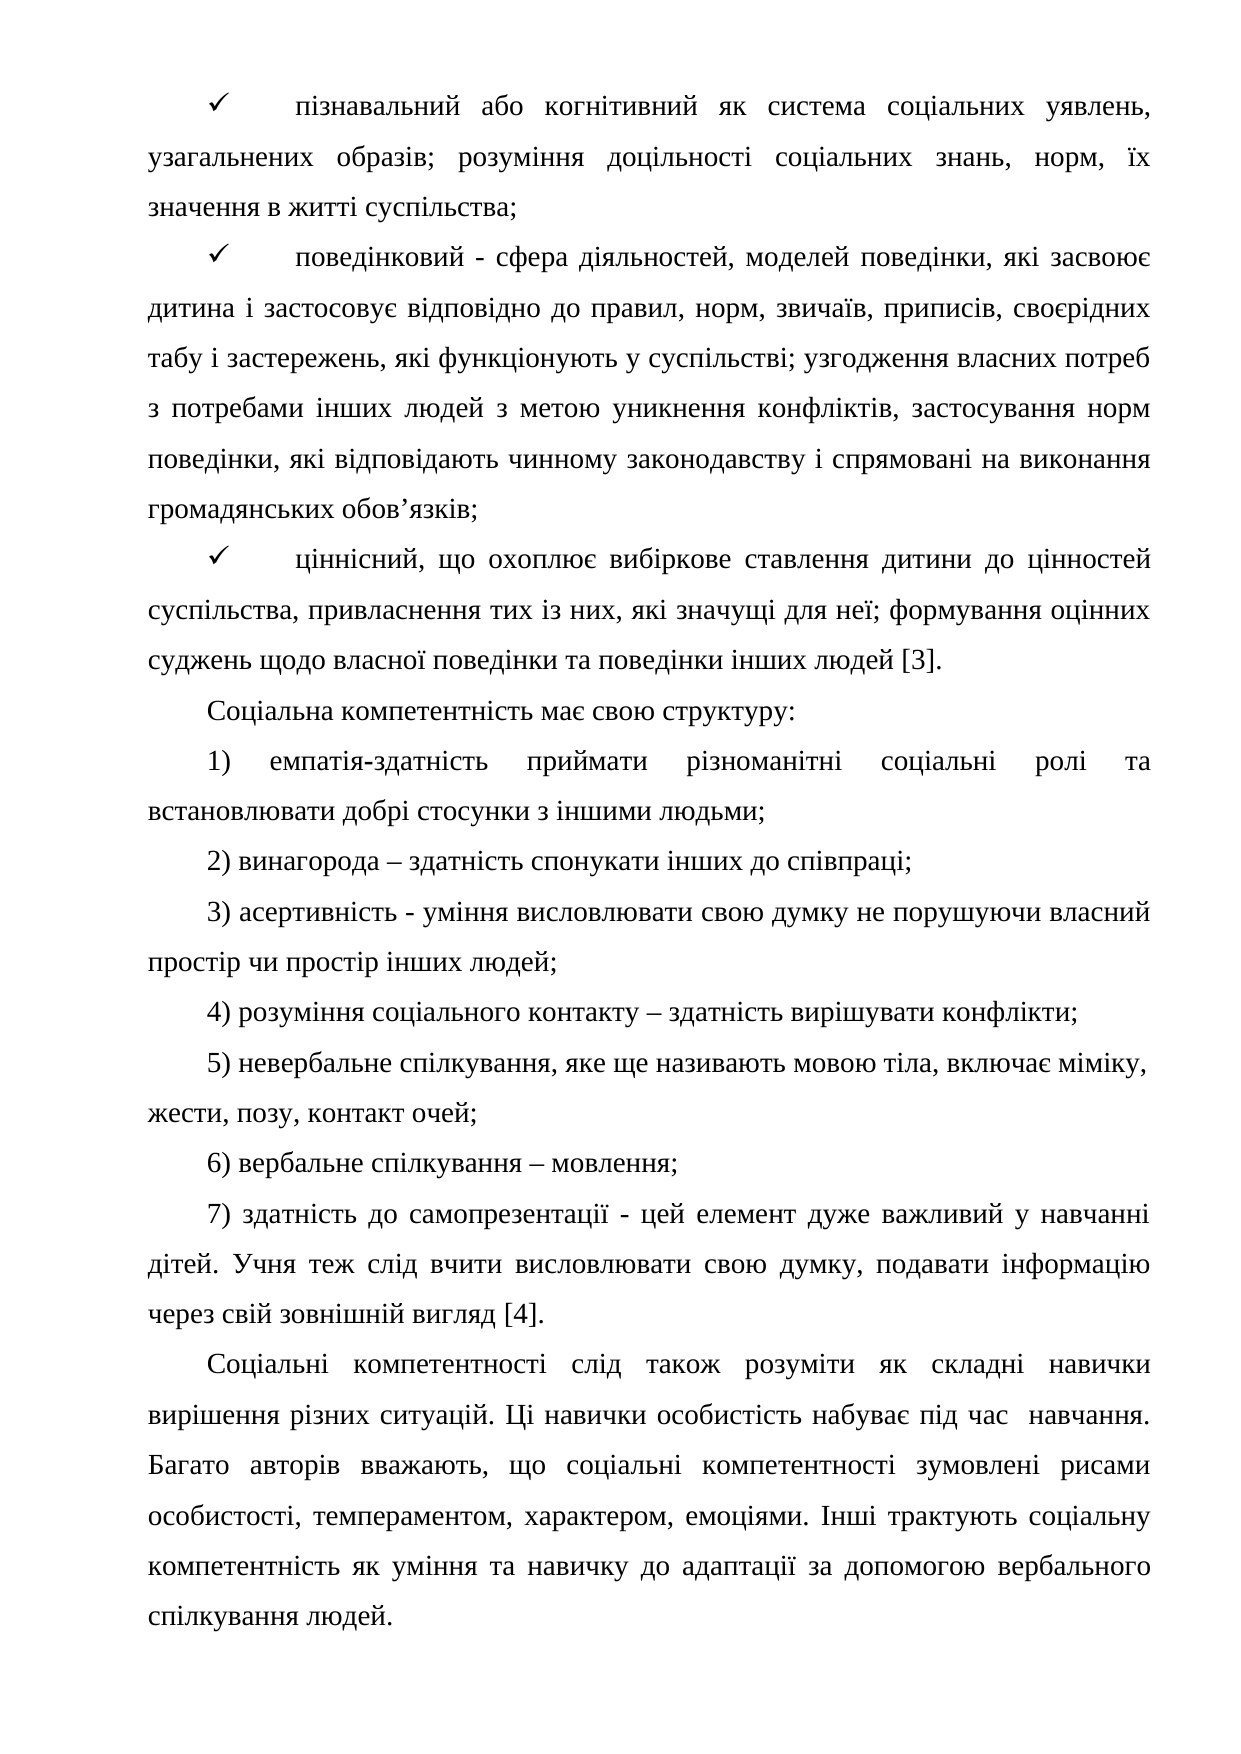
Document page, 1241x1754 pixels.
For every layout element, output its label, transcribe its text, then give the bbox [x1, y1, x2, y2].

text 5) невербальне спілкування, яке ще називають мовою тіла, включає міміку, жести, позу, контакт очей; [148, 1045, 1152, 1129]
text 7) здатність до самопрезентації - цей елемент дуже важливий у навчанні дітей. Учня теж слід вчити висловлювати свою думку, подавати інформацію через свій зовнішній вигляд [4]. [148, 1196, 1152, 1330]
list пізнавальний або когнітивний як система соціальних уявлень, узагальнених образів; розуміння доцільності соціальних знань, норм, їх значення в житті суспільства; [148, 88, 1152, 223]
text Соціальна компетентність має свою структуру: [148, 693, 1152, 726]
list ціннісний, що охоплює вибіркове ставлення дитини до цінностей суспільства, привласнення тих із них, які значущі для неї; формування оцінних суджень щодо власної поведінки та поведінки інших людей [3]. [148, 542, 1152, 676]
text 3) асертивність - уміння висловлювати свою думку не порушуючи власний простір чи простір інших людей; [148, 894, 1152, 978]
text 4) розуміння соціального контакту – здатність вирішувати конфлікти; [148, 994, 1152, 1028]
text 1) емпатія-здатність приймати різноманітні соціальні ролі та встановлювати добрі стосунки з іншими людьми; [148, 743, 1152, 827]
text 6) вербальне спілкування – мовлення; [148, 1145, 1152, 1179]
text 2) винагорода – здатність спонукати інших до співпраці; [148, 843, 1152, 877]
text Соціальні компетентності слід також розуміти як складні навички вирішення різних ситуацій. Ці навички особистість набуває під час навчання. Багато авторів вважають, що соціальні компетентності зумовлені рисами особистості, темпераментом, характером, емоціями. Інші трактують соціальну компетентність як уміння та навичку до адаптації за допомогою вербального спілкування людей. [148, 1347, 1152, 1632]
list поведінковий - сфера діяльностей, моделей поведінки, які засвоює дитина і застосовує відповідно до правил, норм, звичаїв, приписів, своєрідних табу і застережень, які функціонують у суспільстві; узгодження власних потреб з потребами інших людей з метою уникнення конфліктів, застосування норм поведінки, які відповідають чинному законодавству і спрямовані на виконання громадянських обов’язків; [148, 239, 1152, 525]
